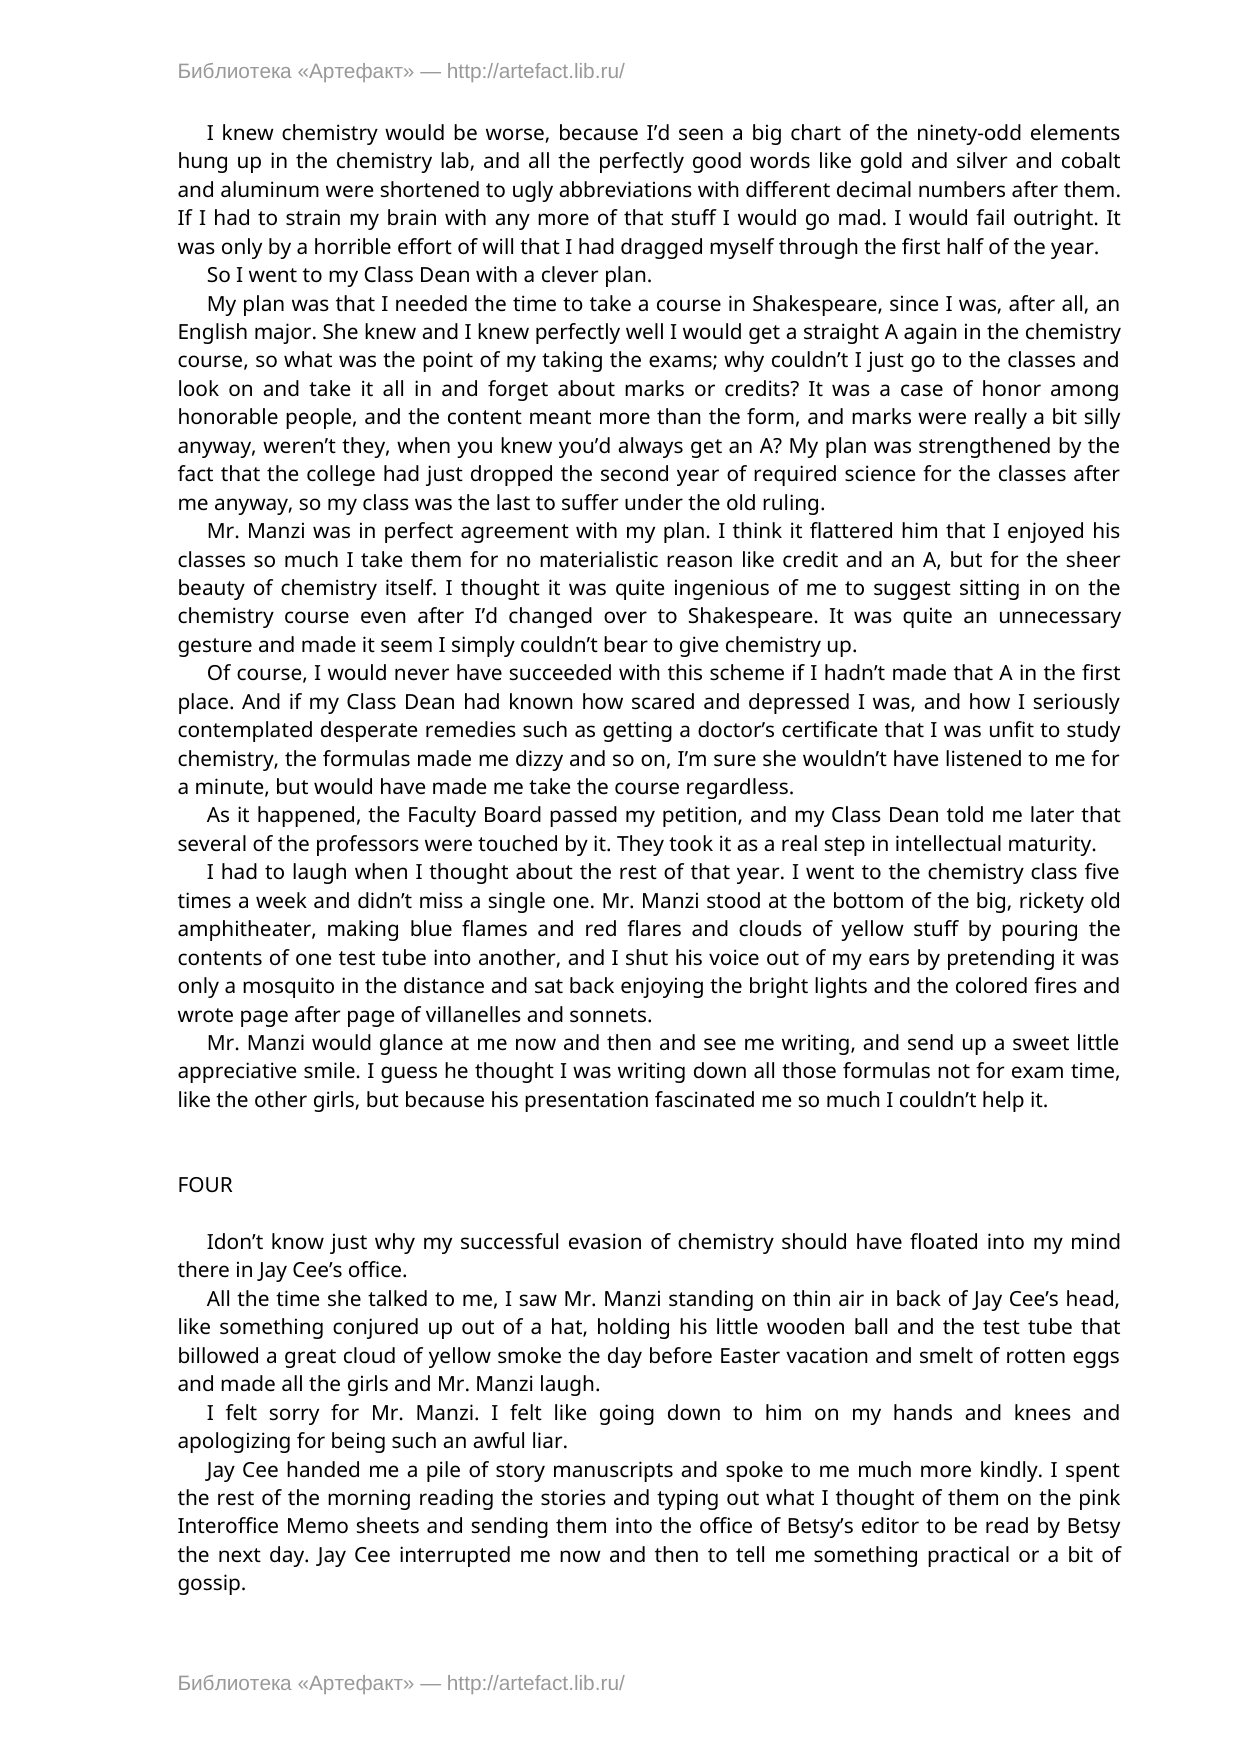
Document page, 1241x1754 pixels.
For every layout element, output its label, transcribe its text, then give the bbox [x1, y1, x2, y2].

text FOUR [177, 1170, 1122, 1199]
text My plan was that I needed the time to take a course in Shakespeare, since I was, after all, an English major. She knew and I knew perfectly well I would get a straight A again in the chemistry course, so what was the point of my taking the exams; why couldn’t I just go to the classes and look on and take it all in and forget about marks or credits? It was a case of honor among honorable people, and the content meant more than the form, and marks were really a bit silly anyway, weren’t they, when you knew you’d always get an A? My plan was strengthened by the fact that the college had just dropped the second year of required science for the classes after me anyway, so my class was the last to suffer under the old ruling. [177, 289, 1122, 516]
text Jay Cee handed me a pile of story manuscripts and spoke to me much more kindly. I spent the rest of the morning reading the stories and typing out what I thought of them on the pink Interoffice Memo sheets and sending them into the office of Betsy’s editor to be read by Betsy the next day. Jay Cee interrupted me now and then to tell me something practical or a bit of gossip. [177, 1455, 1122, 1597]
text So I went to my Class Dean with a clever plan. [177, 260, 1122, 289]
text Mr. Manzi would glance at me now and then and see me writing, and send up a sweet little appreciative smile. I guess he thought I was writing down all those formulas not for exam time, like the other girls, but because his presentation fascinated me so much I couldn’t help it. [177, 1028, 1122, 1113]
text All the time she talked to me, I saw Mr. Manzi standing on thin air in back of Jay Cee’s head, like something conjured up out of a hat, holding his little wooden ball and the test tube that billowed a great cloud of yellow smoke the day before Easter vacation and smelt of rotten eggs and made all the girls and Mr. Manzi laugh. [177, 1284, 1122, 1398]
text I knew chemistry would be worse, because I’d seen a big chart of the ninety-odd elements hung up in the chemistry lab, and all the perfectly good words like gold and silver and cobalt and aluminum were shortened to ugly abbreviations with different decimal numbers after them. If I had to strain my brain with any more of that stuff I would go mad. I would fail outright. It was only by a horrible effort of will that I had dragged myself through the first half of the year. [177, 118, 1122, 260]
text I felt sorry for Mr. Manzi. I felt like going down to him on my hands and knees and apologizing for being such an awful liar. [177, 1398, 1122, 1455]
text I had to laugh when I thought about the rest of that year. I went to the chemistry class five times a week and didn’t miss a single one. Mr. Manzi stood at the bottom of the big, rickety old amphitheater, making blue flames and red flares and clouds of yellow stuff by pouring the contents of one test tube into another, and I shut his voice out of my ears by pretending it was only a mosquito in the distance and sat back enjoying the bright lights and the colored fires and wrote page after page of villanelles and sonnets. [177, 857, 1122, 1028]
text As it happened, the Faculty Board passed my petition, and my Class Dean told me later that several of the professors were touched by it. They took it as a real step in intellectual maturity. [177, 801, 1122, 857]
text Of course, I would never have succeeded with this scheme if I hadn’t made that A in the first place. And if my Class Dean had known how scared and depressed I was, and how I seriously contemplated desperate remedies such as getting a doctor’s certificate that I was unfit to study chemistry, the formulas made me dizzy and so on, I’m sure she wouldn’t have listened to me for a minute, but would have made me take the course regardless. [177, 658, 1122, 801]
text Idon’t know just why my successful evasion of chemistry should have floated into my mind there in Jay Cee’s office. [177, 1227, 1122, 1284]
text Mr. Manzi was in perfect agreement with my plan. I think it flattered him that I enjoyed his classes so much I take them for no materialistic reason like credit and an A, but for the sheer beauty of chemistry itself. I thought it was quite ingenious of me to suggest sitting in on the chemistry course even after I’d changed over to Shakespeare. It was quite an unnecessary gesture and made it seem I simply couldn’t bear to give chemistry up. [177, 516, 1122, 658]
